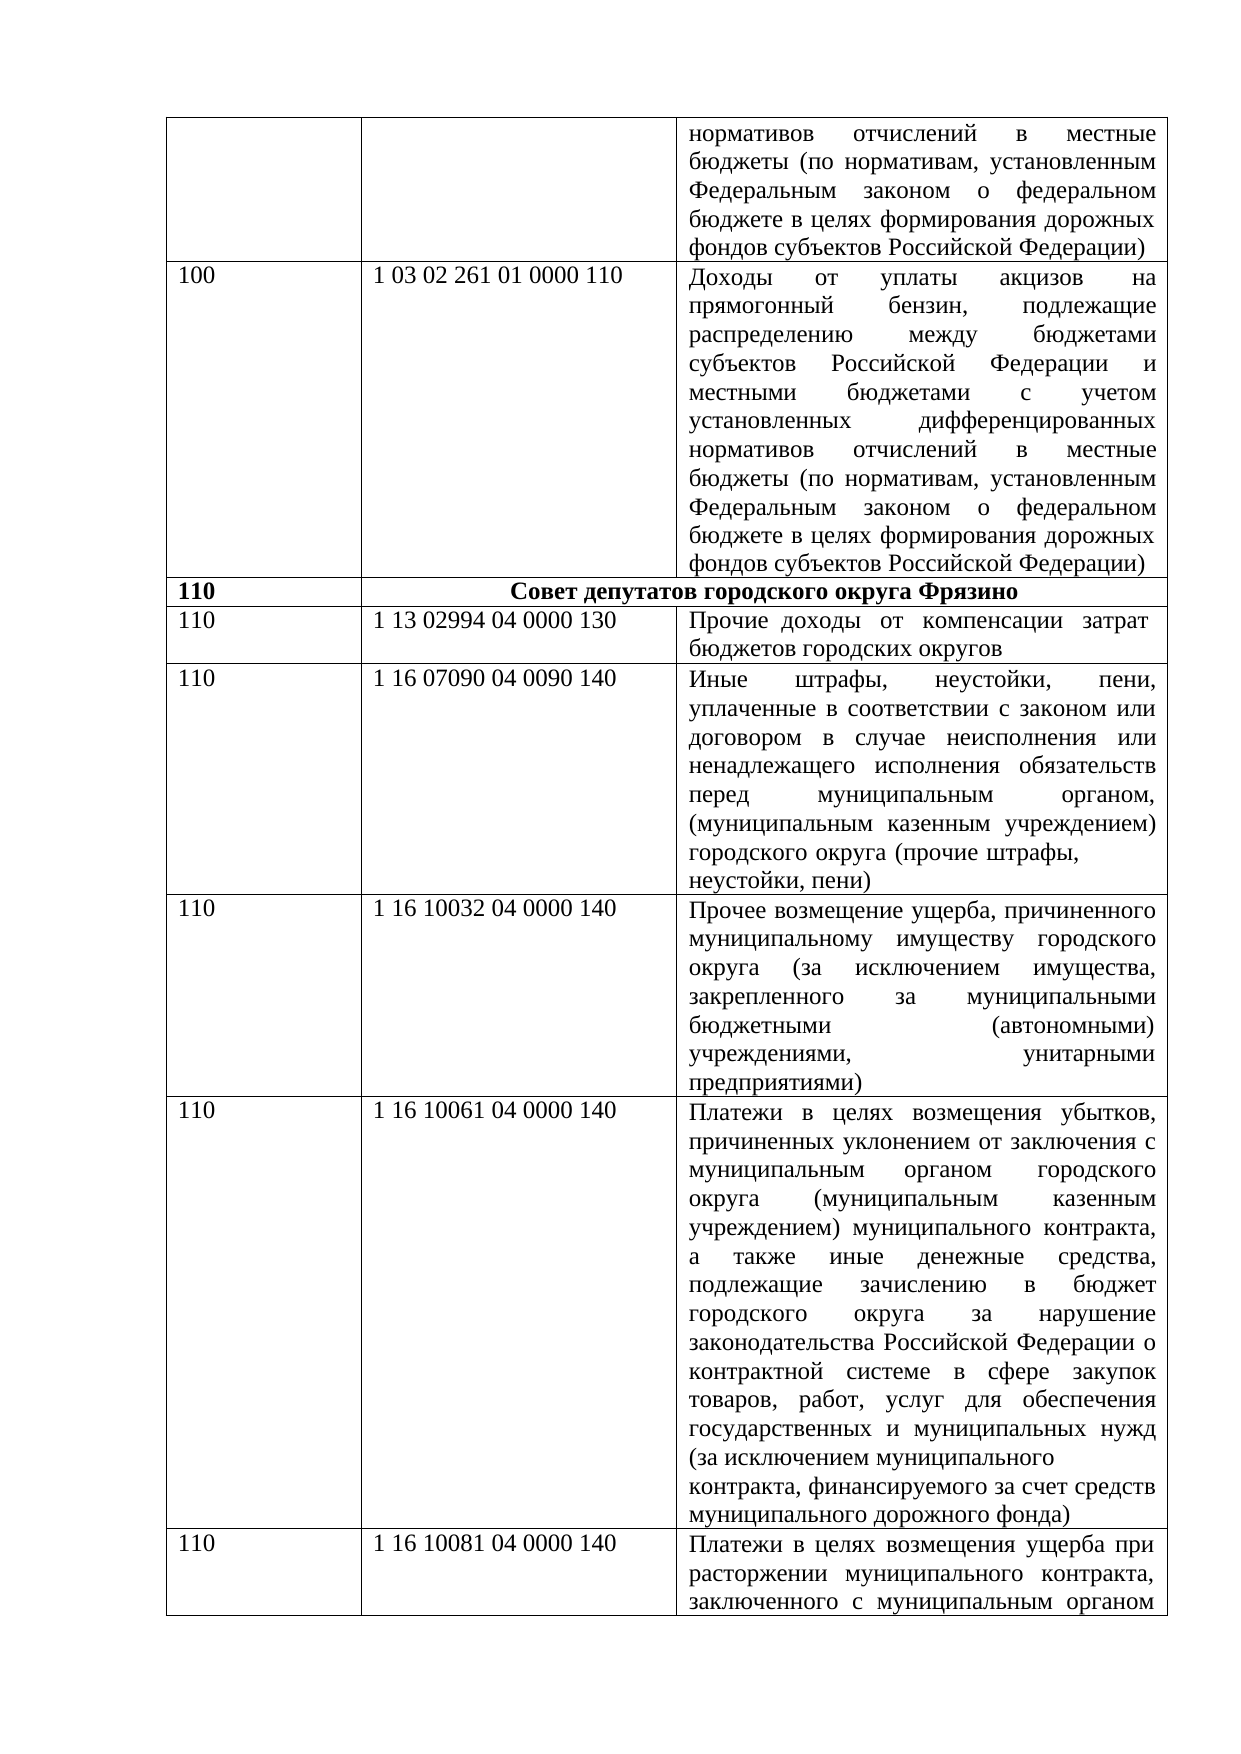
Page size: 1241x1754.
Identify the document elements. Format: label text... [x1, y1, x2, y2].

table_header нормативов отчислений в местные бюджеты (по нормативам, установленным Федеральным законом о федеральном бюджете в целях формирования дорожных фондов субъектов Российской Федерации) [677, 118, 1167, 261]
table_cell 1 03 02 261 01 0000 110 [362, 262, 676, 577]
table_cell 110 [167, 607, 361, 663]
table_cell 100 [167, 262, 361, 577]
table_cell 110 [167, 1097, 361, 1528]
table_cell Прочие доходы от компенсации затрат бюджетов городских округов [677, 607, 1167, 663]
table_header [362, 118, 676, 261]
table_header [167, 118, 361, 261]
table_cell Платежи в целях возмещения ущерба при расторжении муниципального контракта, заключенного с муниципальным органом [677, 1529, 1167, 1615]
table_cell 1 16 10061 04 0000 140 [362, 1097, 676, 1528]
table_cell Доходы от уплаты акцизов на прямогонный бензин, подлежащие распределению между бюджетами субъектов Российской Федерации и местными бюджетами с учетом установленных дифференцированных нормативов отчислений в местные бюджеты (по нормативам, установленным Федеральным законом о федеральном бюджете в целях формирования дорожных фондов субъектов Российской Федерации) [677, 262, 1167, 577]
table_cell 110 [167, 1529, 361, 1615]
table_cell Платежи в целях возмещения убытков, причиненных уклонением от заключения с муниципальным органом городского округа (муниципальным казенным учреждением) муниципального контракта, а также иные денежные средства, подлежащие зачислению в бюджет городского округа за нарушение законодательства Российской Федерации о контрактной системе в сфере закупок товаров, работ, услуг для обеспечения государственных и муниципальных нужд (за исключением муниципального контракта, финансируемого за счет средств муниципального дорожного фонда) [677, 1097, 1167, 1528]
table_cell 1 16 10081 04 0000 140 [362, 1529, 676, 1615]
table_cell 110 [167, 664, 361, 894]
table_cell 110 [167, 578, 361, 606]
table_cell 110 [167, 895, 361, 1096]
table_cell 1 16 10032 04 0000 140 [362, 895, 676, 1096]
table_cell 1 13 02994 04 0000 130 [362, 607, 676, 663]
table_cell Совет депутатов городского округа Фрязино [362, 578, 1167, 606]
table_cell Иные штрафы, неустойки, пени, уплаченные в соответствии с законом или договором в случае неисполнения или ненадлежащего исполнения обязательств перед муниципальным органом, (муниципальным казенным учреждением) городского округа (прочие штрафы, неустойки, пени) [677, 664, 1167, 894]
table_cell Прочее возмещение ущерба, причиненного муниципальному имуществу городского округа (за исключением имущества, закрепленного за муниципальными бюджетными (автономными) учреждениями, унитарными предприятиями) [677, 895, 1167, 1096]
table_cell 1 16 07090 04 0090 140 [362, 664, 676, 894]
